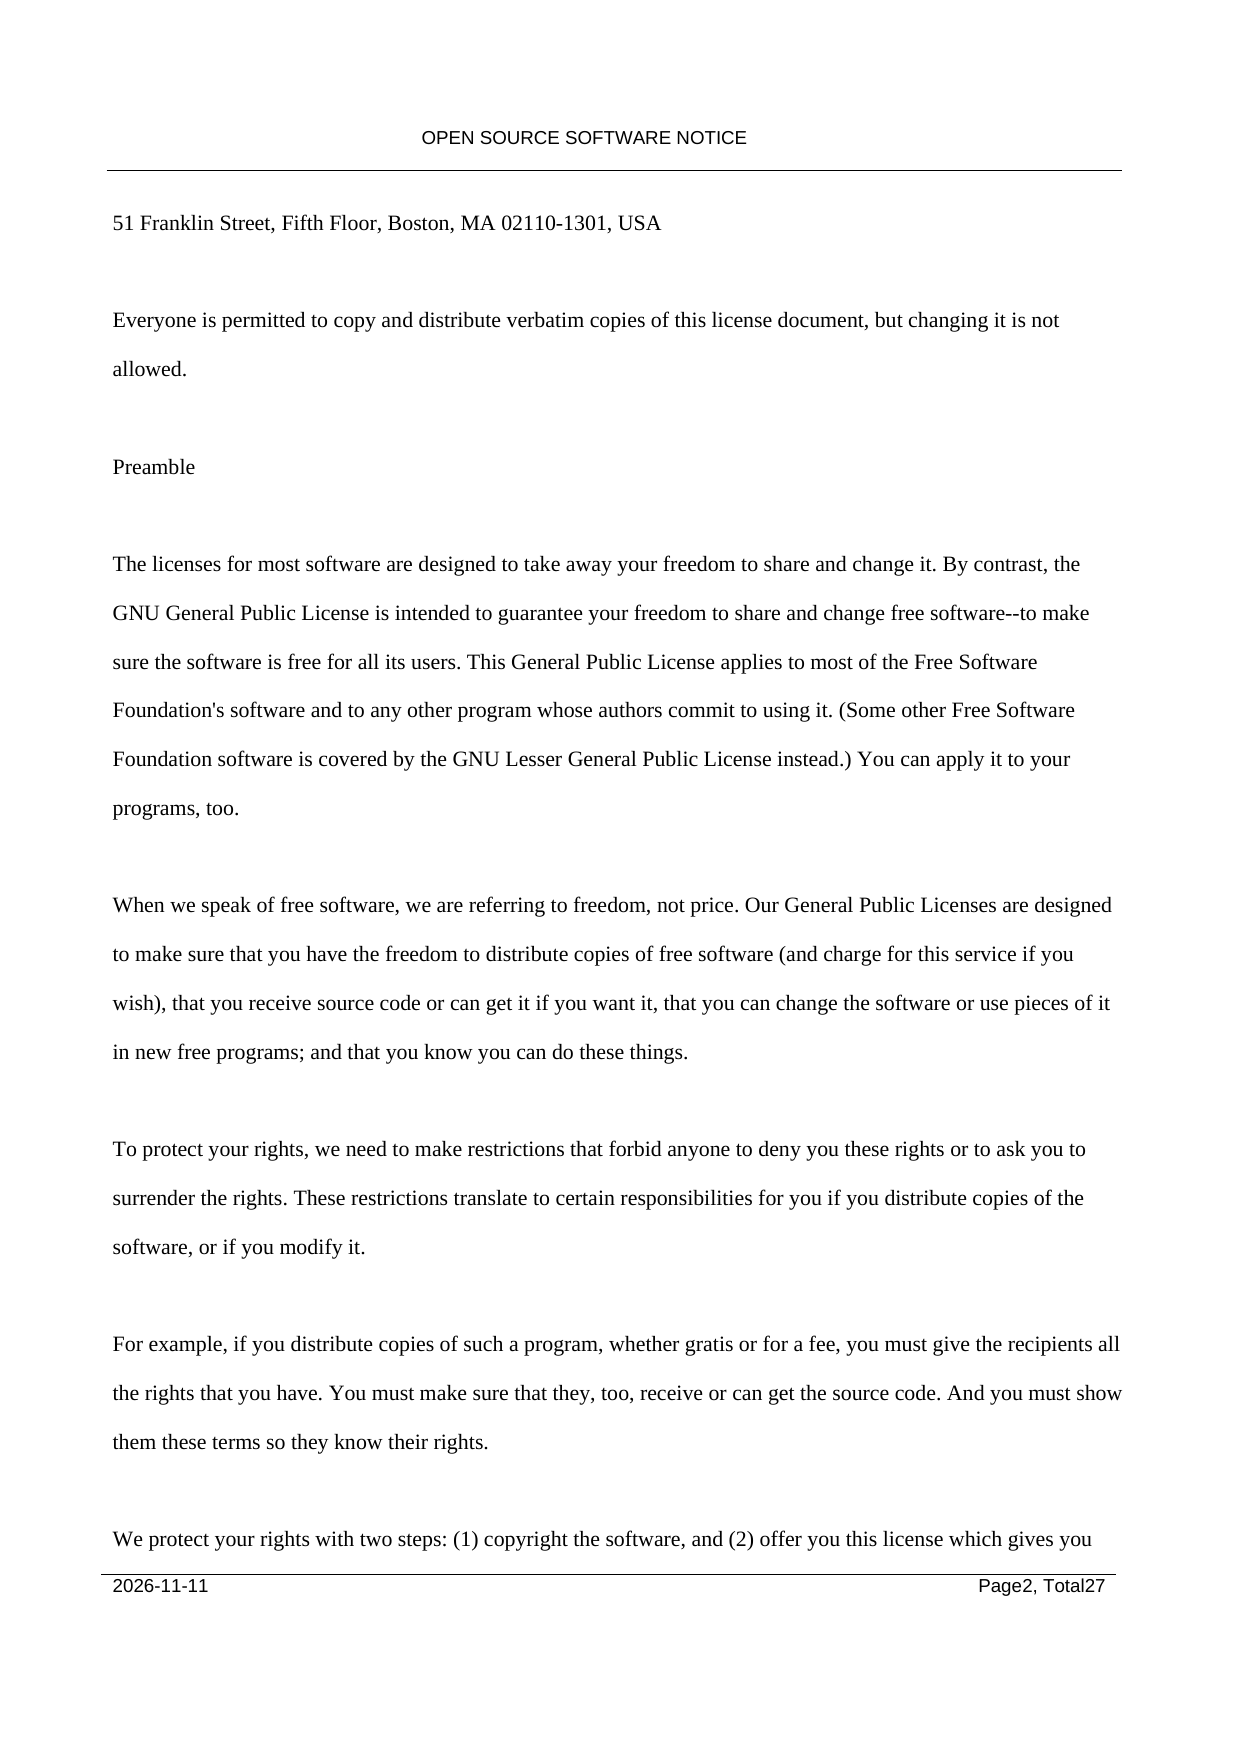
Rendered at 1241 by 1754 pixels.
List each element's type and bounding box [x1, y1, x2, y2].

text [112, 206, 1128, 1555]
